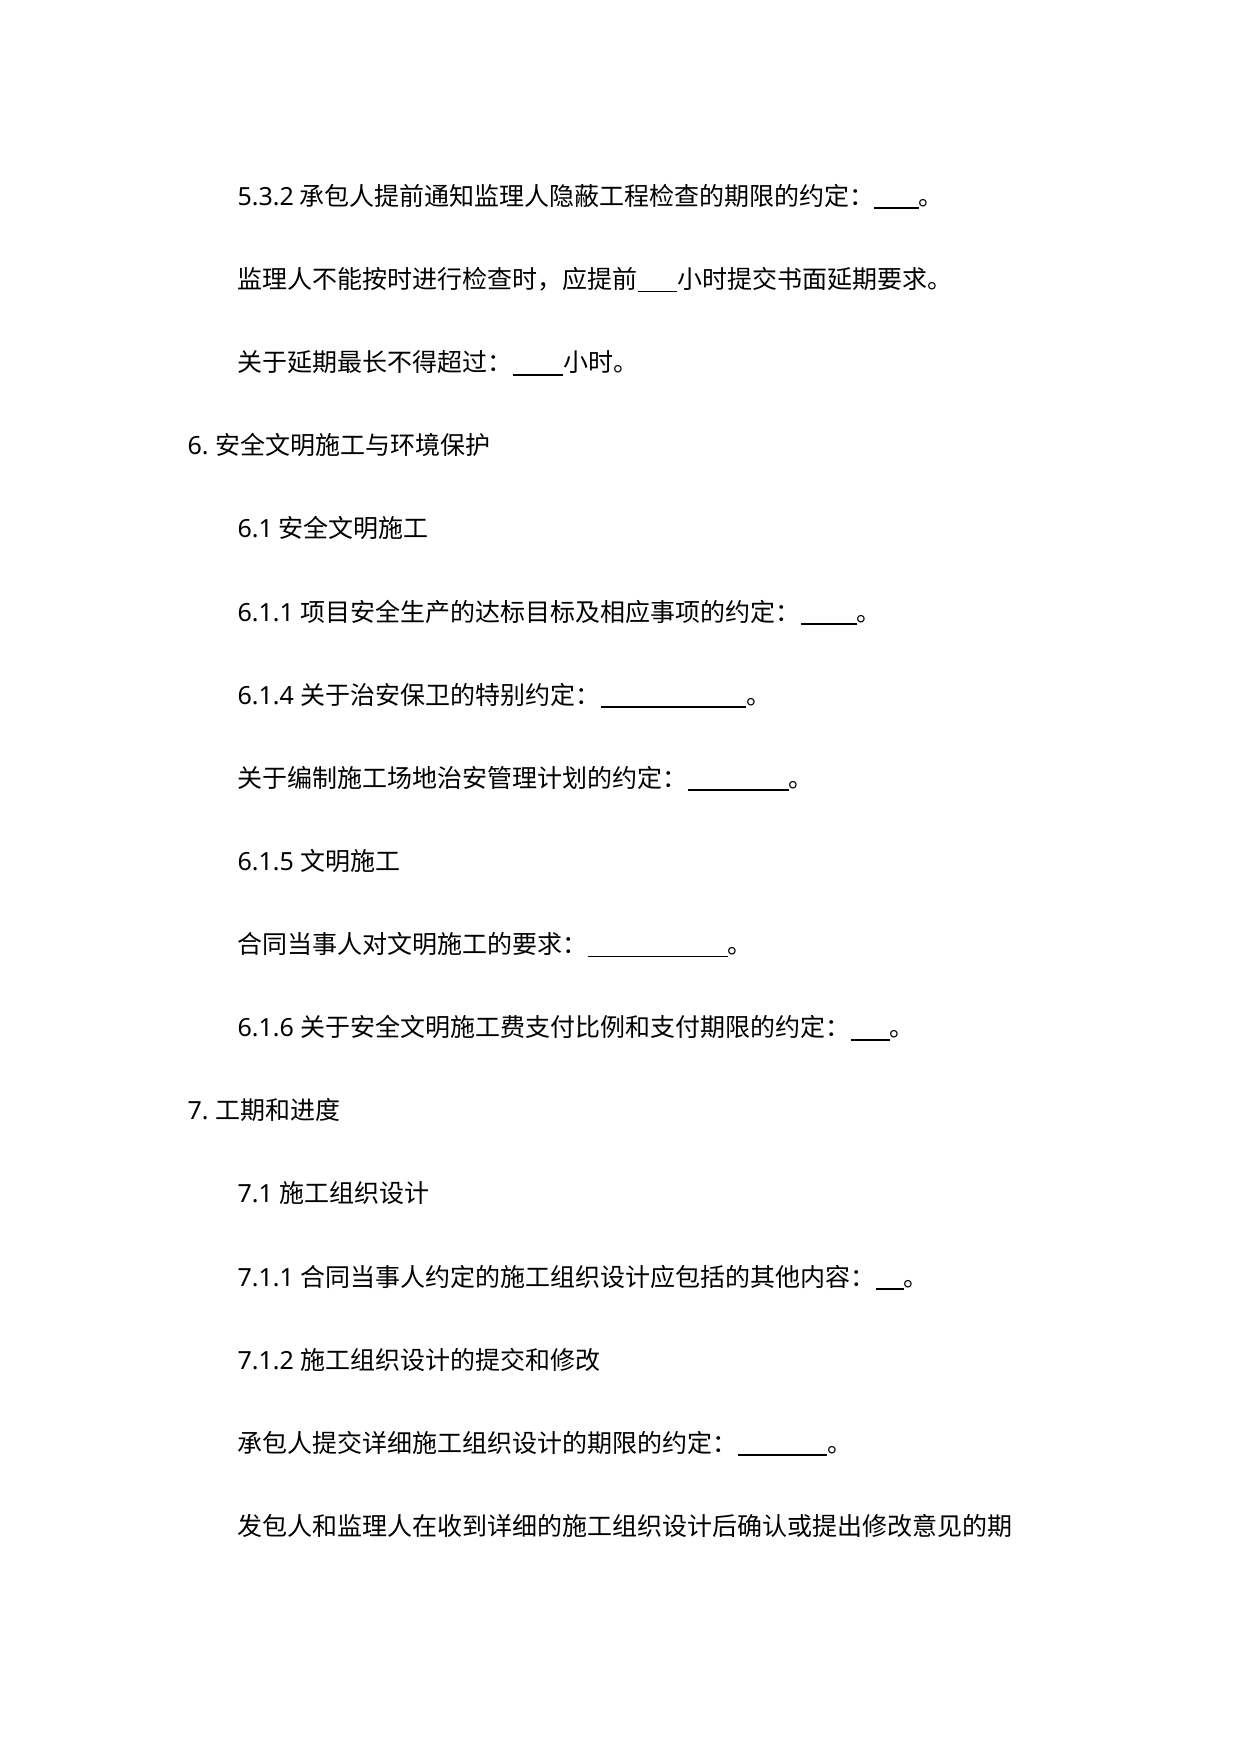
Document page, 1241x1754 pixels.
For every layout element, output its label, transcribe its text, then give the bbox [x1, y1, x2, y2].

text 关于编制施工场地治安管理计划的约定： 。 [187, 744, 1053, 809]
text 7.1 施工组织设计 [187, 1159, 1053, 1224]
text 7.1.1 合同当事人约定的施工组织设计应包括的其他内容： 。 [187, 1243, 1053, 1308]
text 监理人不能按时进行检查时，应提前 小时提交书面延期要求。 [187, 245, 1053, 310]
text 承包人提交详细施工组织设计的期限的约定： 。 [187, 1409, 1053, 1474]
text 6.1.6 关于安全文明施工费支付比例和支付期限的约定： 。 [187, 993, 1053, 1058]
text 6.1.4 关于治安保卫的特别约定： 。 [187, 661, 1053, 726]
text 5.3.2承包人提前通知监理人隐蔽工程检查的期限的约定： 。 [187, 162, 1053, 227]
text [187, 1492, 1053, 1557]
text 6.1安全文明施工 [187, 494, 1053, 559]
text 合同当事人对文明施工的要求： 。 [187, 910, 1053, 975]
text 关于延期最长不得超过： 小时。 [187, 328, 1053, 393]
text 6.1.1 项目安全生产的达标目标及相应事项的约定： 。 [187, 578, 1053, 643]
text 6.1.5 文明施工 [187, 827, 1053, 892]
subtitle 7. 工期和进度 [187, 1076, 1053, 1141]
text 7.1.2 施工组织设计的提交和修改 [187, 1326, 1053, 1391]
subtitle 6. 安全文明施工与环境保护 [187, 411, 1053, 476]
